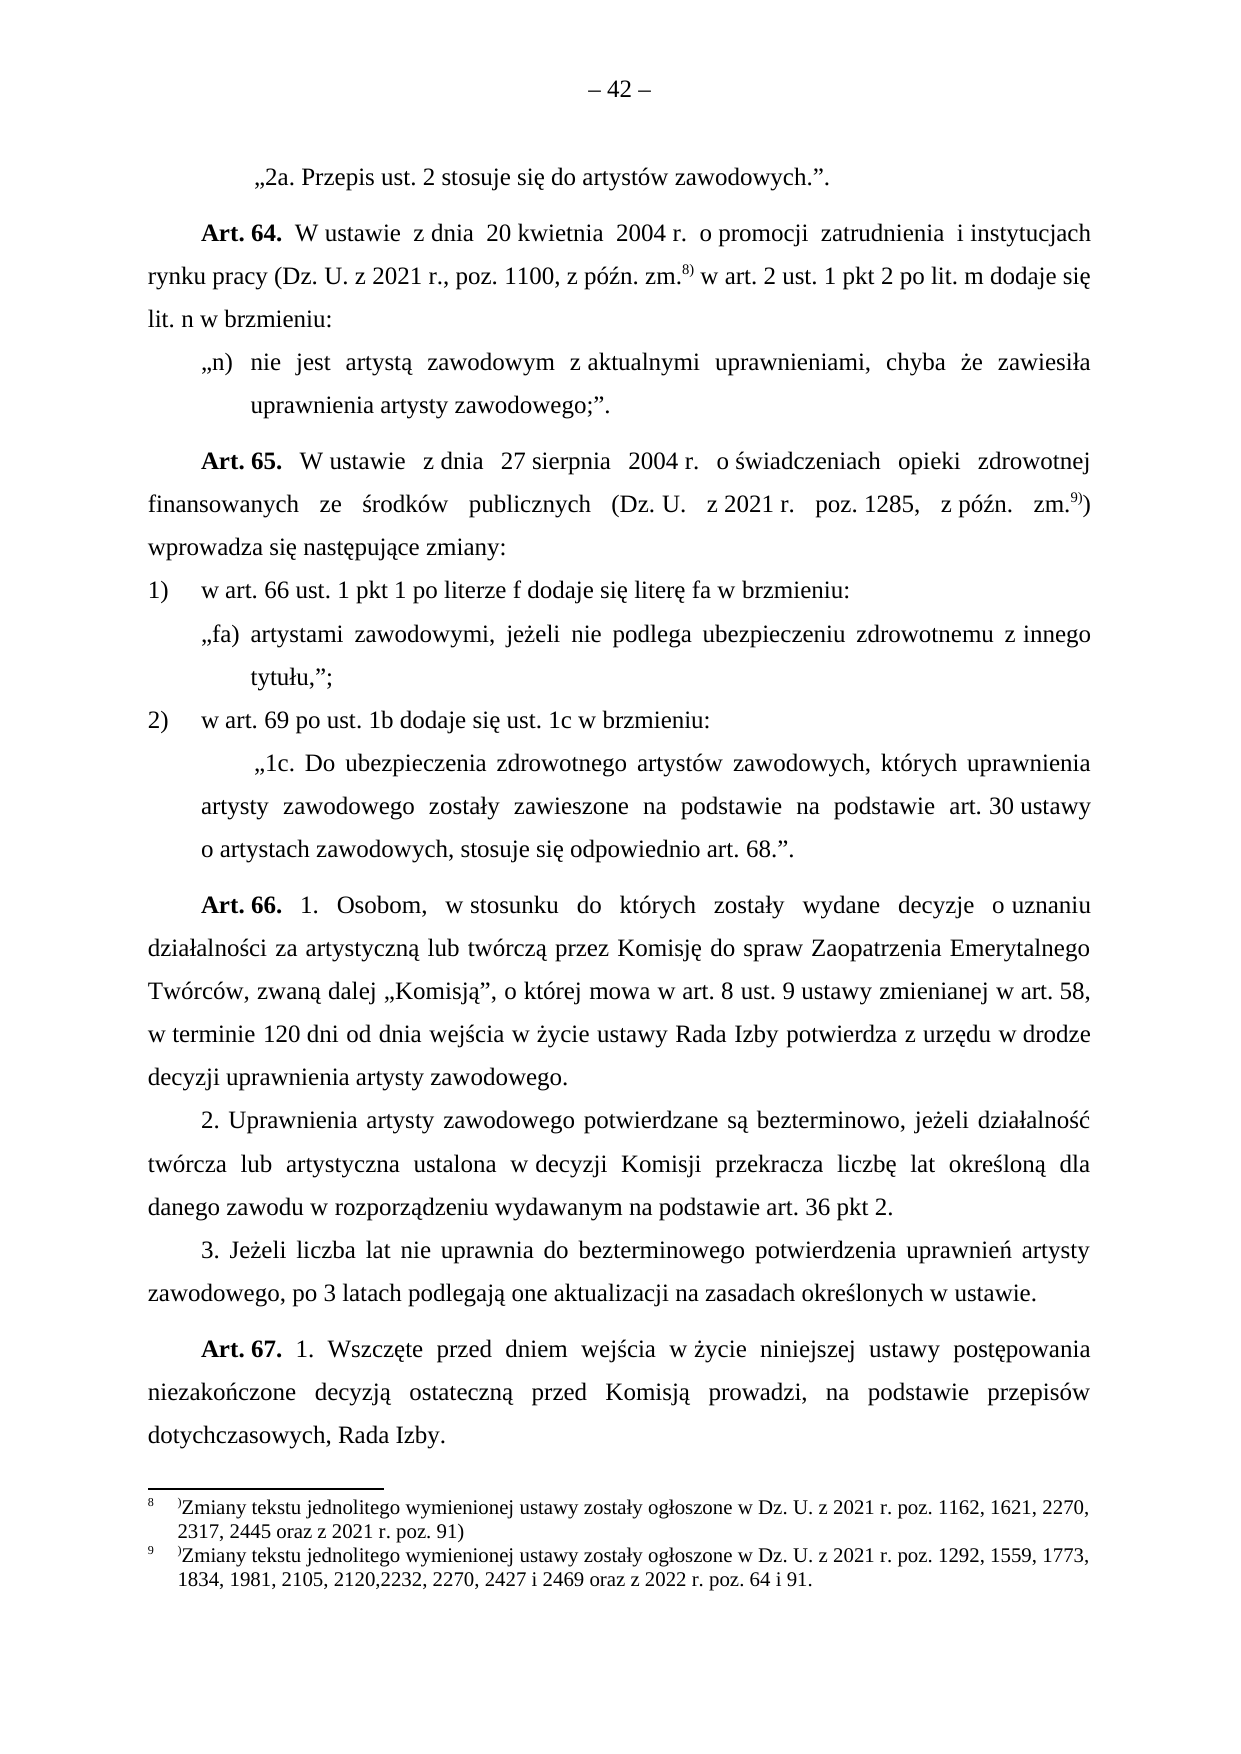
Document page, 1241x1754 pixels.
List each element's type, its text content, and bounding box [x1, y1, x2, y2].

text Art. 65. W ustawie z dnia 27 sierpnia 2004 r. o świadczeniach opieki zdrowotnej finansowanych ze środków publicznych (Dz. U. z 2021 r. poz. 1285, z późn. zm.)) wprowadza się następujące zmiany: [148, 446, 1091, 561]
text 1) w art. 66 ust. 1 pkt 1 po literze f dodaje się literę fa w brzmieniu: [148, 576, 1091, 604]
text 2. Uprawnienia artysty zawodowego potwierdzane są bezterminowo, jeżeli działalność twórcza lub artystyczna ustalona w decyzji Komisji przekracza liczbę lat określoną dla danego zawodu w rozporządzeniu wydawanym na podstawie art. 36 pkt 2. [148, 1106, 1091, 1221]
text Art. 66. 1. Osobom, w stosunku do których zostały wydane decyzje o uznaniu działalności za artystyczną lub twórczą przez Komisję do spraw Zaopatrzenia Emerytalnego Twórców, zwaną dalej „Komisją”, o której mowa w art. 8 ust. 9 ustawy zmienianej w art. 58, w terminie 120 dni od dnia wejścia w życie ustawy Rada Izby potwierdza z urzędu w drodze decyzji uprawnienia artysty zawodowego. [148, 890, 1091, 1091]
text Art. 67. 1. Wszczęte przed dniem wejścia w życie niniejszej ustawy postępowania niezakończone decyzją ostateczną przed Komisją prowadzi, na podstawie przepisów dotychczasowych, Rada Izby. [148, 1334, 1091, 1449]
text „1c. Do ubezpieczenia zdrowotnego artystów zawodowych, których uprawnienia artysty zawodowego zostały zawieszone na podstawie na podstawie art. 30 ustawy o artystach zawodowych, stosuje się odpowiednio art. 68.”. [201, 748, 1091, 863]
text „fa) artystami zawodowymi, jeżeli nie podlega ubezpieczeniu zdrowotnemu z innego tytułu,”; [201, 619, 1091, 691]
text 2) w art. 69 po ust. 1b dodaje się ust. 1c w brzmieniu: [148, 705, 1091, 734]
text 3. Jeżeli liczba lat nie uprawnia do bezterminowego potwierdzenia uprawnień artysty zawodowego, po 3 latach podlegają one aktualizacji na zasadach określonych w ustawie. [148, 1235, 1091, 1307]
text „2a. Przepis ust. 2 stosuje się do artystów zawodowych.”. [201, 162, 1091, 191]
text „n) nie jest artystą zawodowym z aktualnymi uprawnieniami, chyba że zawiesiła uprawnienia artysty zawodowego;”. [201, 347, 1091, 419]
text Art. 64. W ustawie z dnia 20 kwietnia 2004 r. o promocji zatrudnienia i instytucjach rynku pracy (Dz. U. z 2021 r., poz. 1100, z późn. zm.) w art. 2 ust. 1 pkt 2 po lit. m dodaje się lit. n w brzmieniu: [148, 218, 1091, 333]
